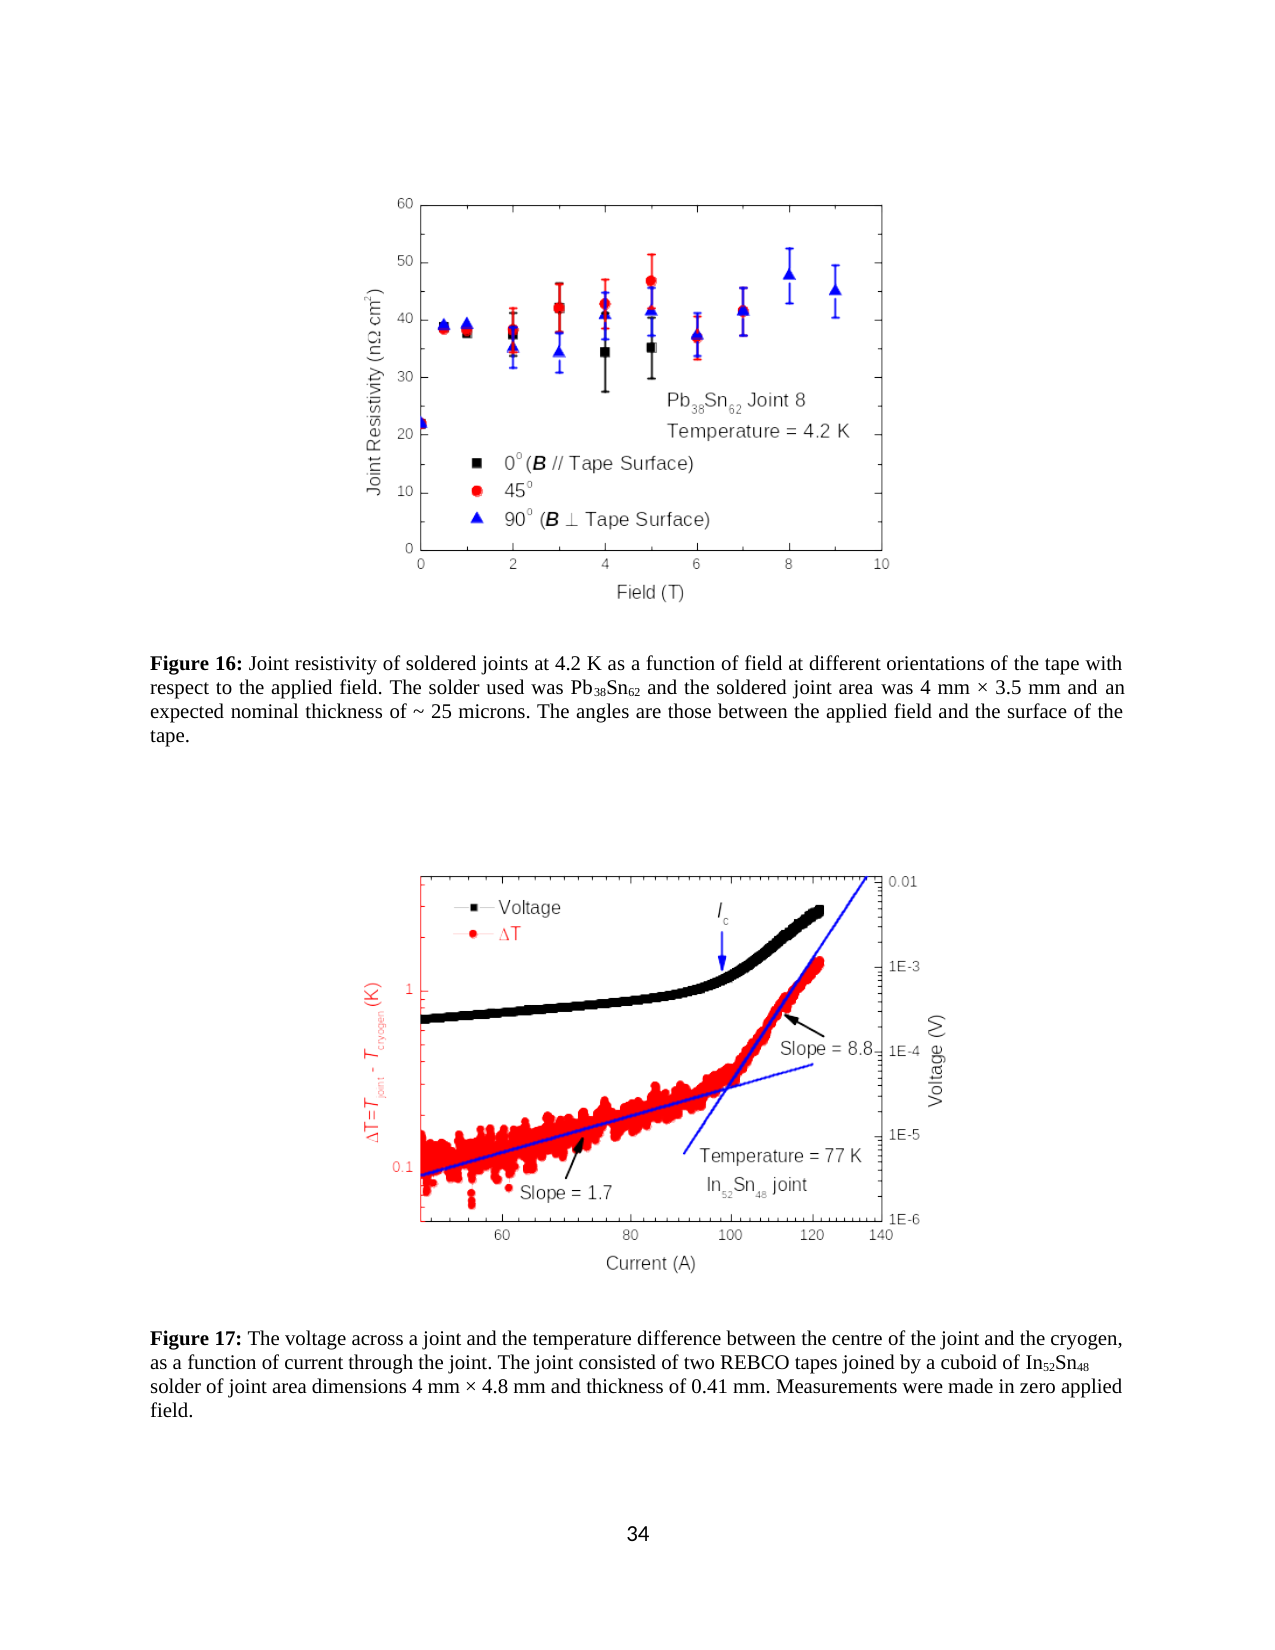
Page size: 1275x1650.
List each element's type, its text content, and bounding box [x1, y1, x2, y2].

text Figure 17: The voltage across a joint and the temperature difference between the centre of the joint and the cryogen, as a function of current through the joint. The joint consisted of two REBCO tapes joined by a cuboid of In52Sn48 solder of joint area dimensions 4 mm × 4.8 mm and thickness of 0.41 mm. Measurements were made in zero applied field. [150, 1326, 1125, 1422]
text Figure 16: Joint resistivity of soldered joints at 4.2 K as a function of field at different orientations of the tape with respect to the applied field. The solder used was Pb38Sn62 and the soldered joint area was 4 mm × 3.5 mm and an expected nominal thickness of ~ 25 microns. The angles are those between the applied field and the surface of the tape. [150, 651, 1125, 747]
